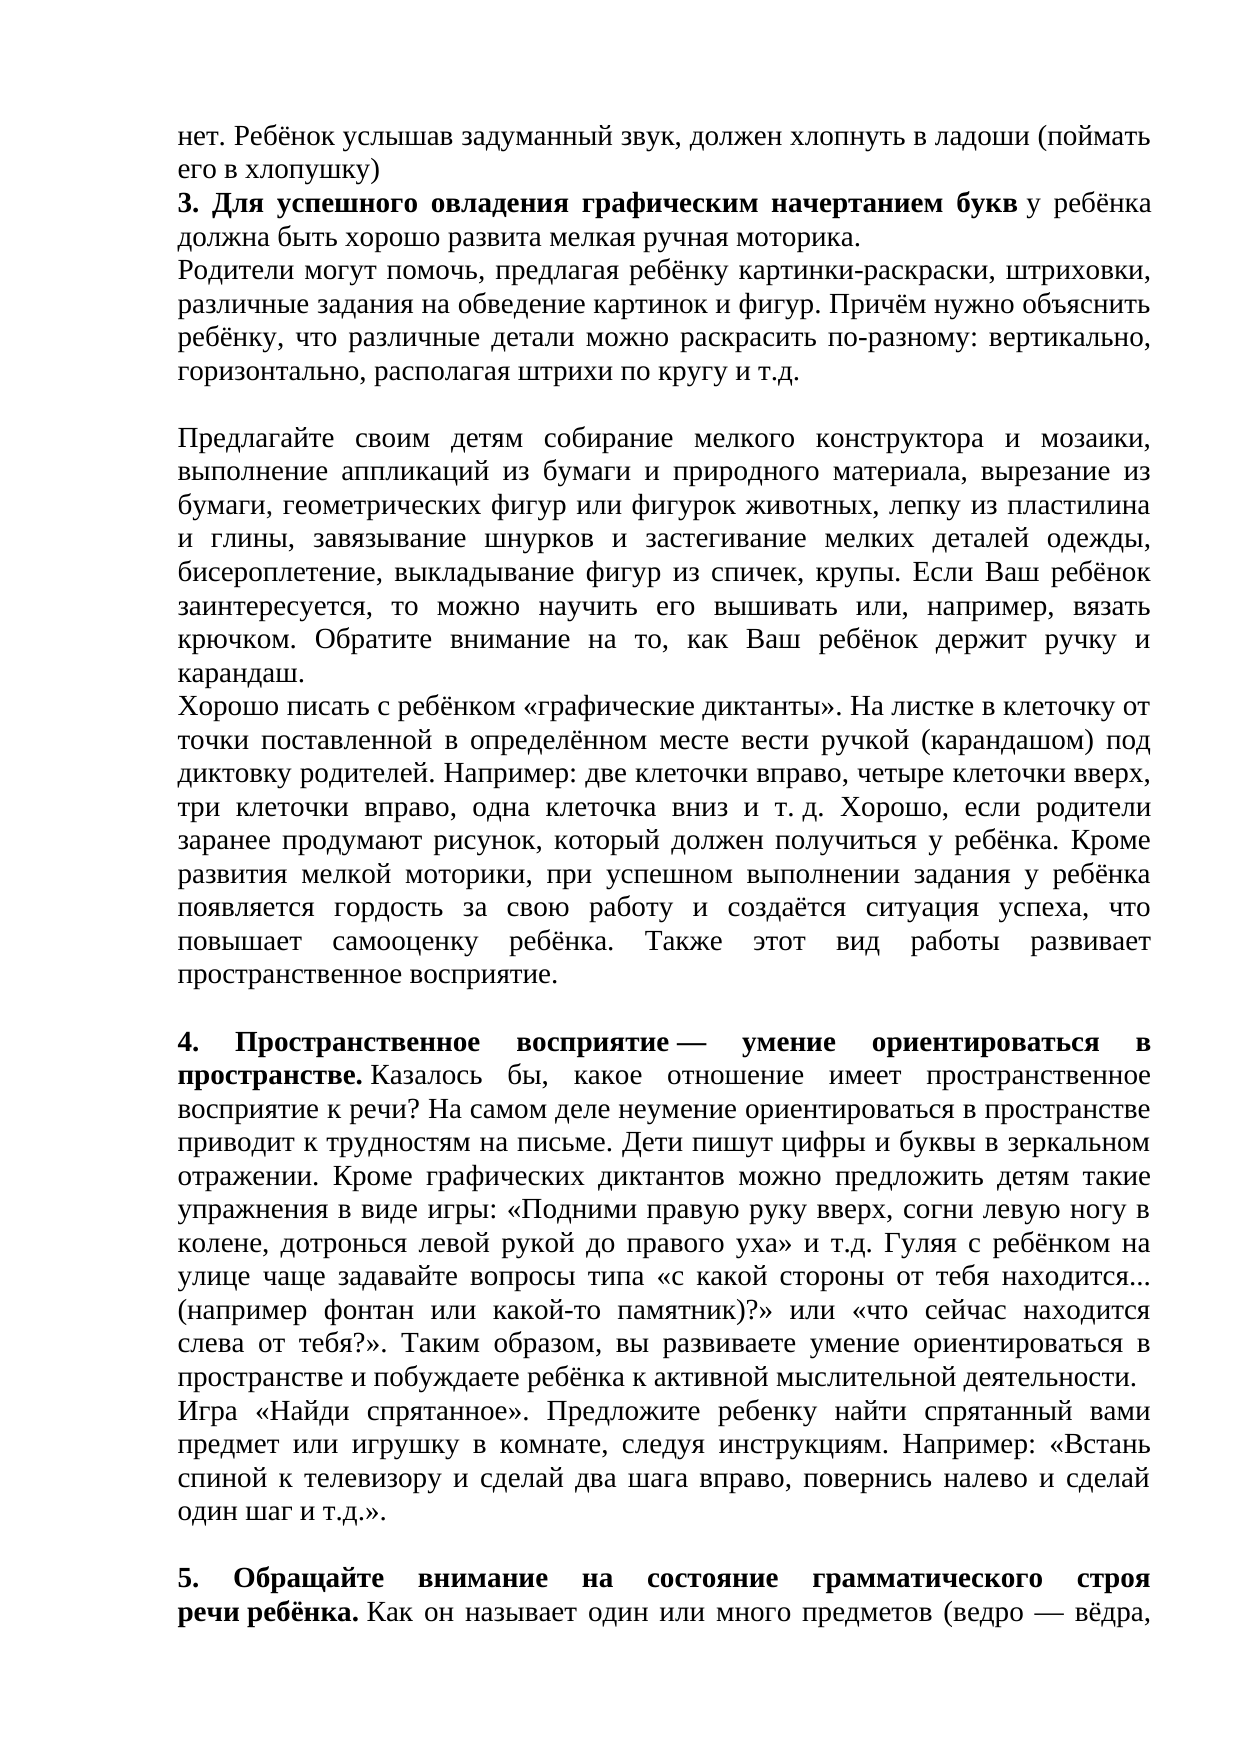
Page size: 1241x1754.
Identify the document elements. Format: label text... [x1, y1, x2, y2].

text Игра «Найди спрятанное». Предложите ребенку найти спрятанный вами предмет или игрушку в комнате, следуя инструкциям. Например: «Встань спиной к телевизору и сделай два шага вправо, повернись налево и сделай один шаг и т.д.». [177, 1393, 1152, 1527]
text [177, 1560, 1152, 1627]
text Предлагайте своим детям собирание мелкого конструктора и мозаики, выполнение аппликаций из бумаги и природного материала, вырезание из бумаги, геометрических фигур или фигурок животных, лепку из пластилина и глины, завязывание шнурков и застегивание мелких деталей одежды, бисероплетение, выкладывание фигур из спичек, крупы. Если Ваш ребёнок заинтересуется, то можно научить его вышивать или, например, вязать крючком. Обратите внимание на то, как Ваш ребёнок держит ручку и карандаш. [177, 420, 1152, 688]
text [177, 118, 1152, 185]
text Родители могут помочь, предлагая ребёнку картинки-раскраски, штриховки, различные задания на обведение картинок и фигур. Причём нужно объяснить ребёнку, что различные детали можно раскрасить по-разному: вертикально, горизонтально, располагая штрихи по кругу и т.д. [177, 252, 1152, 386]
text Хорошо писать с ребёнком «графические диктанты». На листке в клеточку от точки поставленной в определённом месте вести ручкой (карандашом) под диктовку родителей. Например: две клеточки вправо, четыре клеточки вверх, три клеточки вправо, одна клеточка вниз и т. д. Хорошо, если родители заранее продумают рисунок, который должен получиться у ребёнка. Кроме развития мелкой моторики, при успешном выполнении задания у ребёнка появляется гордость за свою работу и создаётся ситуация успеха, что повышает самооценку ребёнка. Также этот вид работы развивает пространственное восприятие. [177, 688, 1152, 990]
text 4. Пространственное восприятие — умение ориентироваться в пространстве. Казалось бы, какое отношение имеет пространственное восприятие к речи? На самом деле неумение ориентироваться в пространстве приводит к трудностям на письме. Дети пишут цифры и буквы в зеркальном отражении. Кроме графических диктантов можно предложить детям такие упражнения в виде игры: «Подними правую руку вверх, согни левую ногу в колене, дотронься левой рукой до правого уха» и т.д. Гуляя с ребёнком на улице чаще задавайте вопросы типа «с какой стороны от тебя находится... (например фонтан или какой-то памятник)?» или «что сейчас находится слева от тебя?». Таким образом, вы развиваете умение ориентироваться в пространстве и побуждаете ребёнка к активной мыслительной деятельности. [177, 1024, 1152, 1393]
text 3. Для успешного овладения графическим начертанием букв у ребёнка должна быть хорошо развита мелкая ручная моторика. [177, 185, 1152, 252]
